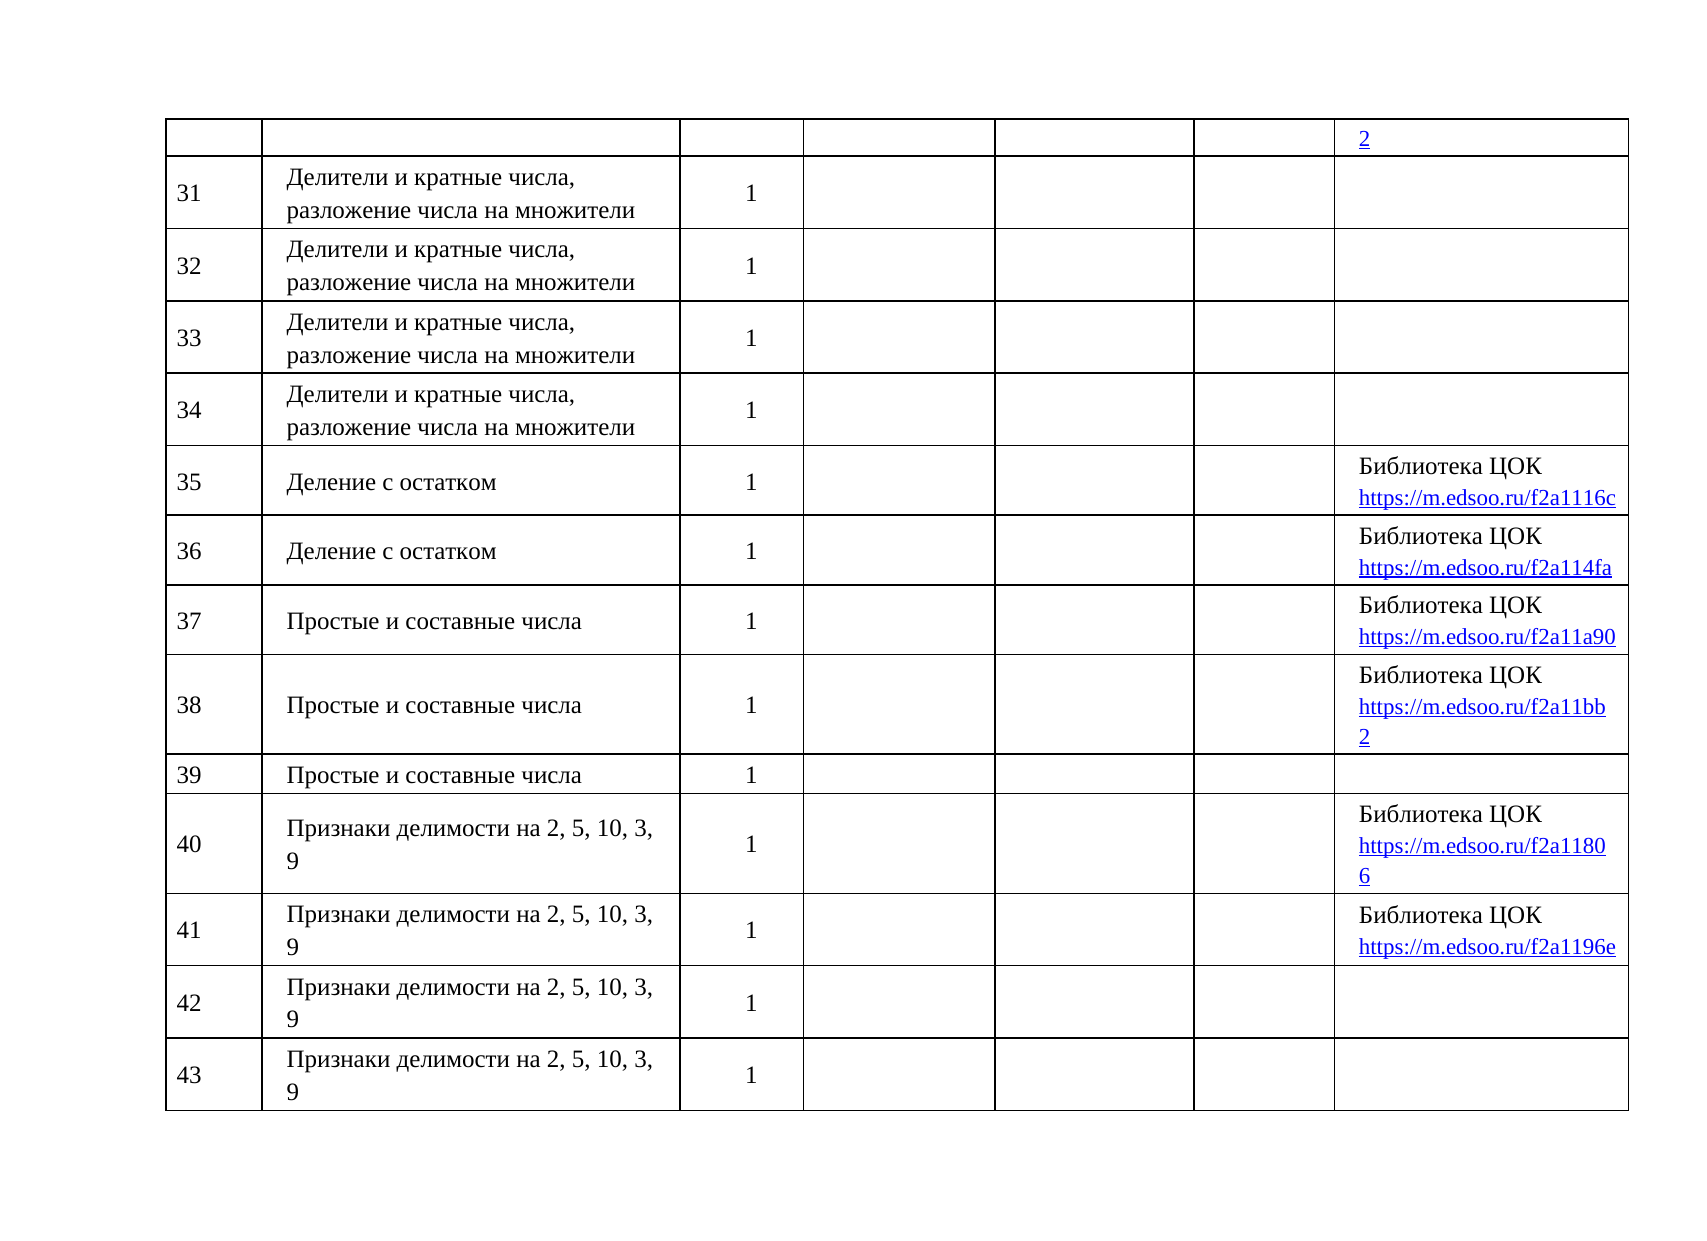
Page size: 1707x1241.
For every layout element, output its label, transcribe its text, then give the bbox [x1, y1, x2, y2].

table_cell [804, 794, 994, 892]
table_cell Простые и составные числа [263, 755, 679, 793]
table_cell Делители и кратные числа, разложение числа на множители [263, 374, 679, 445]
table_cell [804, 446, 994, 514]
table_cell 1 [681, 516, 803, 584]
table_cell Признаки делимости на 2, 5, 10, 3, 9 [263, 966, 679, 1037]
table_cell 1 [681, 374, 803, 445]
table_cell 1 [681, 120, 803, 155]
table_cell 1 [681, 302, 803, 372]
table_cell [1195, 966, 1334, 1037]
table_cell [1335, 755, 1628, 793]
table_cell [1335, 157, 1628, 227]
table_cell [804, 302, 994, 372]
table_cell [1195, 1039, 1334, 1109]
table_cell 37 [167, 586, 261, 653]
table_cell Библиотека ЦОК https://m.edsoo.ru/f2a114fa [1335, 516, 1628, 584]
table_cell [1195, 229, 1334, 300]
table_cell 35 [167, 446, 261, 514]
table_cell [996, 794, 1193, 892]
table_cell [1195, 794, 1334, 892]
table_cell [1335, 302, 1628, 372]
table_cell 32 [167, 229, 261, 300]
table_cell 36 [167, 516, 261, 584]
table_cell 1 [681, 446, 803, 514]
table_cell [1335, 966, 1628, 1037]
table_cell [1195, 755, 1334, 793]
table_cell [996, 966, 1193, 1037]
table_cell 38 [167, 655, 261, 753]
table_cell [804, 586, 994, 653]
table_cell Библиотека ЦОК https://m.edsoo.ru/f2a11bb2 [1335, 655, 1628, 753]
table_cell [1195, 516, 1334, 584]
table_cell [804, 374, 994, 445]
table_cell 34 [167, 374, 261, 445]
table_cell [1195, 655, 1334, 753]
table_cell Библиотека ЦОК https://m.edsoo.ru/f2a11806 [1335, 794, 1628, 892]
table_cell [1335, 229, 1628, 300]
table_cell 42 [167, 966, 261, 1037]
table_cell [1195, 374, 1334, 445]
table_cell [1335, 120, 1628, 155]
table_cell [804, 1039, 994, 1109]
table_cell Признаки делимости на 2, 5, 10, 3, 9 [263, 894, 679, 965]
table_cell 39 [167, 755, 261, 793]
table_cell 1 [681, 655, 803, 753]
table_cell [996, 446, 1193, 514]
table_cell 40 [167, 794, 261, 892]
table_cell 1 [681, 966, 803, 1037]
table_cell [996, 516, 1193, 584]
table_cell Библиотека ЦОК https://m.edsoo.ru/f2a1116c [1335, 446, 1628, 514]
table_cell Библиотека ЦОК https://m.edsoo.ru/f2a11a90 [1335, 586, 1628, 653]
table_cell 1 [681, 157, 803, 227]
table_cell [996, 894, 1193, 965]
table_cell Деление с остатком [263, 516, 679, 584]
table_cell 30 [167, 120, 261, 155]
table_cell 33 [167, 302, 261, 372]
table_cell [996, 755, 1193, 793]
table_cell [1195, 894, 1334, 965]
table_cell [804, 894, 994, 965]
table_cell [1195, 120, 1334, 155]
table_cell 43 [167, 1039, 261, 1109]
table_cell 41 [167, 894, 261, 965]
table_cell 1 [681, 586, 803, 653]
table_cell [804, 120, 994, 155]
table_cell [1195, 302, 1334, 372]
table_cell 1 [681, 755, 803, 793]
table_cell [804, 516, 994, 584]
table_cell Делители и кратные числа, разложение числа на множители [263, 229, 679, 300]
table_cell 1 [681, 894, 803, 965]
table_cell [1195, 157, 1334, 227]
table_cell [804, 229, 994, 300]
table_cell 1 [681, 229, 803, 300]
table_cell [996, 374, 1193, 445]
table_cell 31 [167, 157, 261, 227]
table_cell [996, 157, 1193, 227]
table_cell [996, 586, 1193, 653]
table_cell Библиотека ЦОК https://m.edsoo.ru/f2a1196e [1335, 894, 1628, 965]
table_cell Деление с остатком [263, 446, 679, 514]
table_cell [1195, 586, 1334, 653]
table_cell [1195, 446, 1334, 514]
table_cell Делители и кратные числа, разложение числа на множители [263, 302, 679, 372]
table_cell 1 [681, 794, 803, 892]
table_cell [804, 157, 994, 227]
table_cell [1335, 1039, 1628, 1109]
table_cell Простые и составные числа [263, 655, 679, 753]
table_cell [1335, 374, 1628, 445]
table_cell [263, 1039, 679, 1109]
table_cell [996, 229, 1193, 300]
table_cell Простые и составные числа [263, 586, 679, 653]
table_cell [996, 302, 1193, 372]
table_cell [804, 755, 994, 793]
table_cell [804, 655, 994, 753]
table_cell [263, 157, 679, 227]
table_cell [996, 655, 1193, 753]
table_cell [263, 120, 679, 155]
table_cell [804, 966, 994, 1037]
table_cell 1 [681, 1039, 803, 1109]
table_cell [996, 120, 1193, 155]
table_cell [996, 1039, 1193, 1109]
table_cell Признаки делимости на 2, 5, 10, 3, 9 [263, 794, 679, 892]
